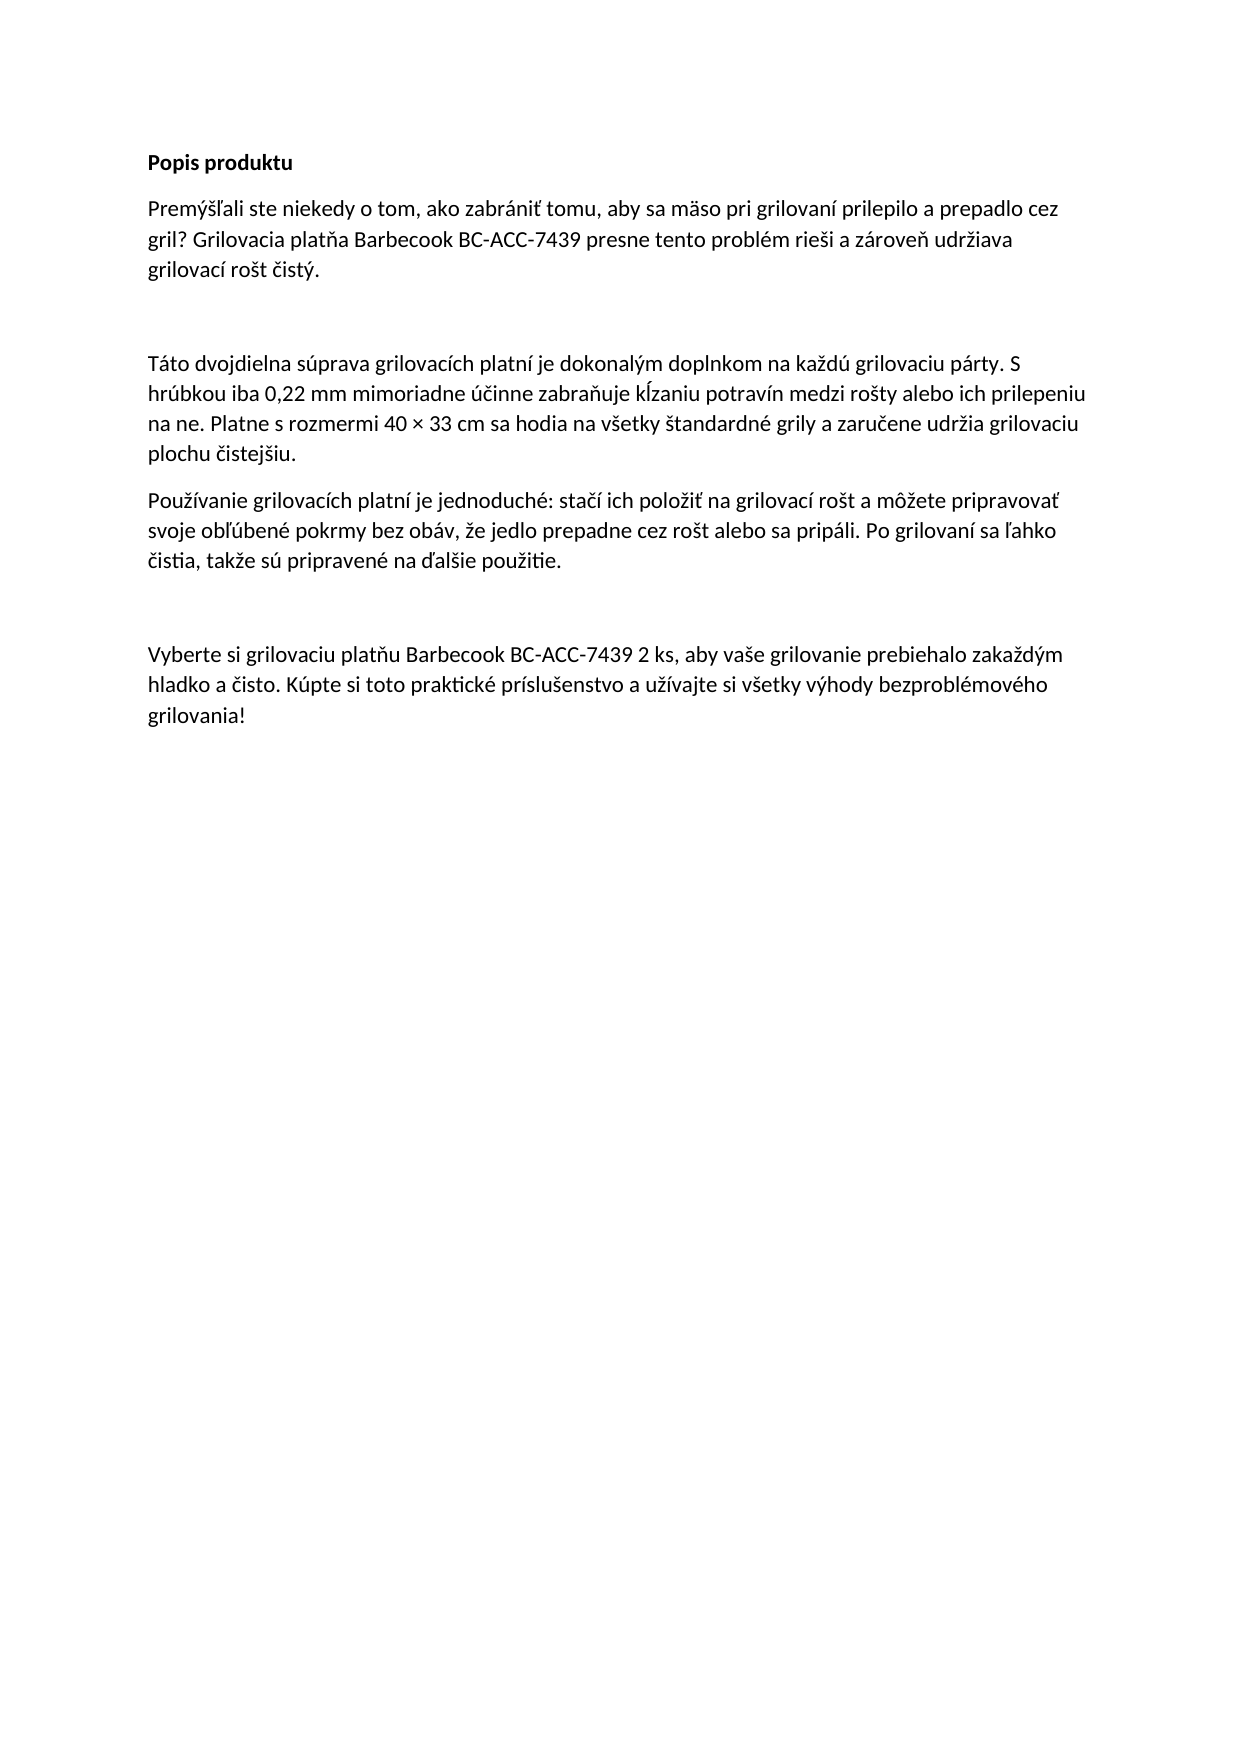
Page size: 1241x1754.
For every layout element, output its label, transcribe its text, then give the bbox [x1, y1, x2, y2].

text Popis produktu [148, 148, 1093, 176]
text Používanie grilovacích platní je jednoduché: stačí ich položiť na grilovací rošt a môžete pripravovať svoje obľúbené pokrmy bez obáv, že jedlo prepadne cez rošt alebo sa pripáli. Po grilovaní sa ľahko čistia, takže sú pripravené na ďalšie použitie. [148, 486, 1093, 574]
text Vyberte si grilovaciu platňu Barbecook BC-ACC-7439 2 ks, aby vaše grilovanie prebiehalo zakaždým hladko a čisto. Kúpte si toto praktické príslušenstvo a užívajte si všetky výhody bezproblémového grilovania! [148, 640, 1093, 729]
text Táto dvojdielna súprava grilovacích platní je dokonalým doplnkom na každú grilovaciu párty. S hrúbkou iba 0,22 mm mimoriadne účinne zabraňuje kĺzaniu potravín medzi rošty alebo ich prilepeniu na ne. Platne s rozmermi 40 × 33 cm sa hodia na všetky štandardné grily a zaručene udržia grilovaciu plochu čistejšiu. [148, 349, 1093, 467]
text Premýšľali ste niekedy o tom, ako zabrániť tomu, aby sa mäso pri grilovaní prilepilo a prepadlo cez gril? Grilovacia platňa Barbecook BC-ACC-7439 presne tento problém rieši a zároveň udržiava grilovací rošt čistý. [148, 194, 1093, 283]
